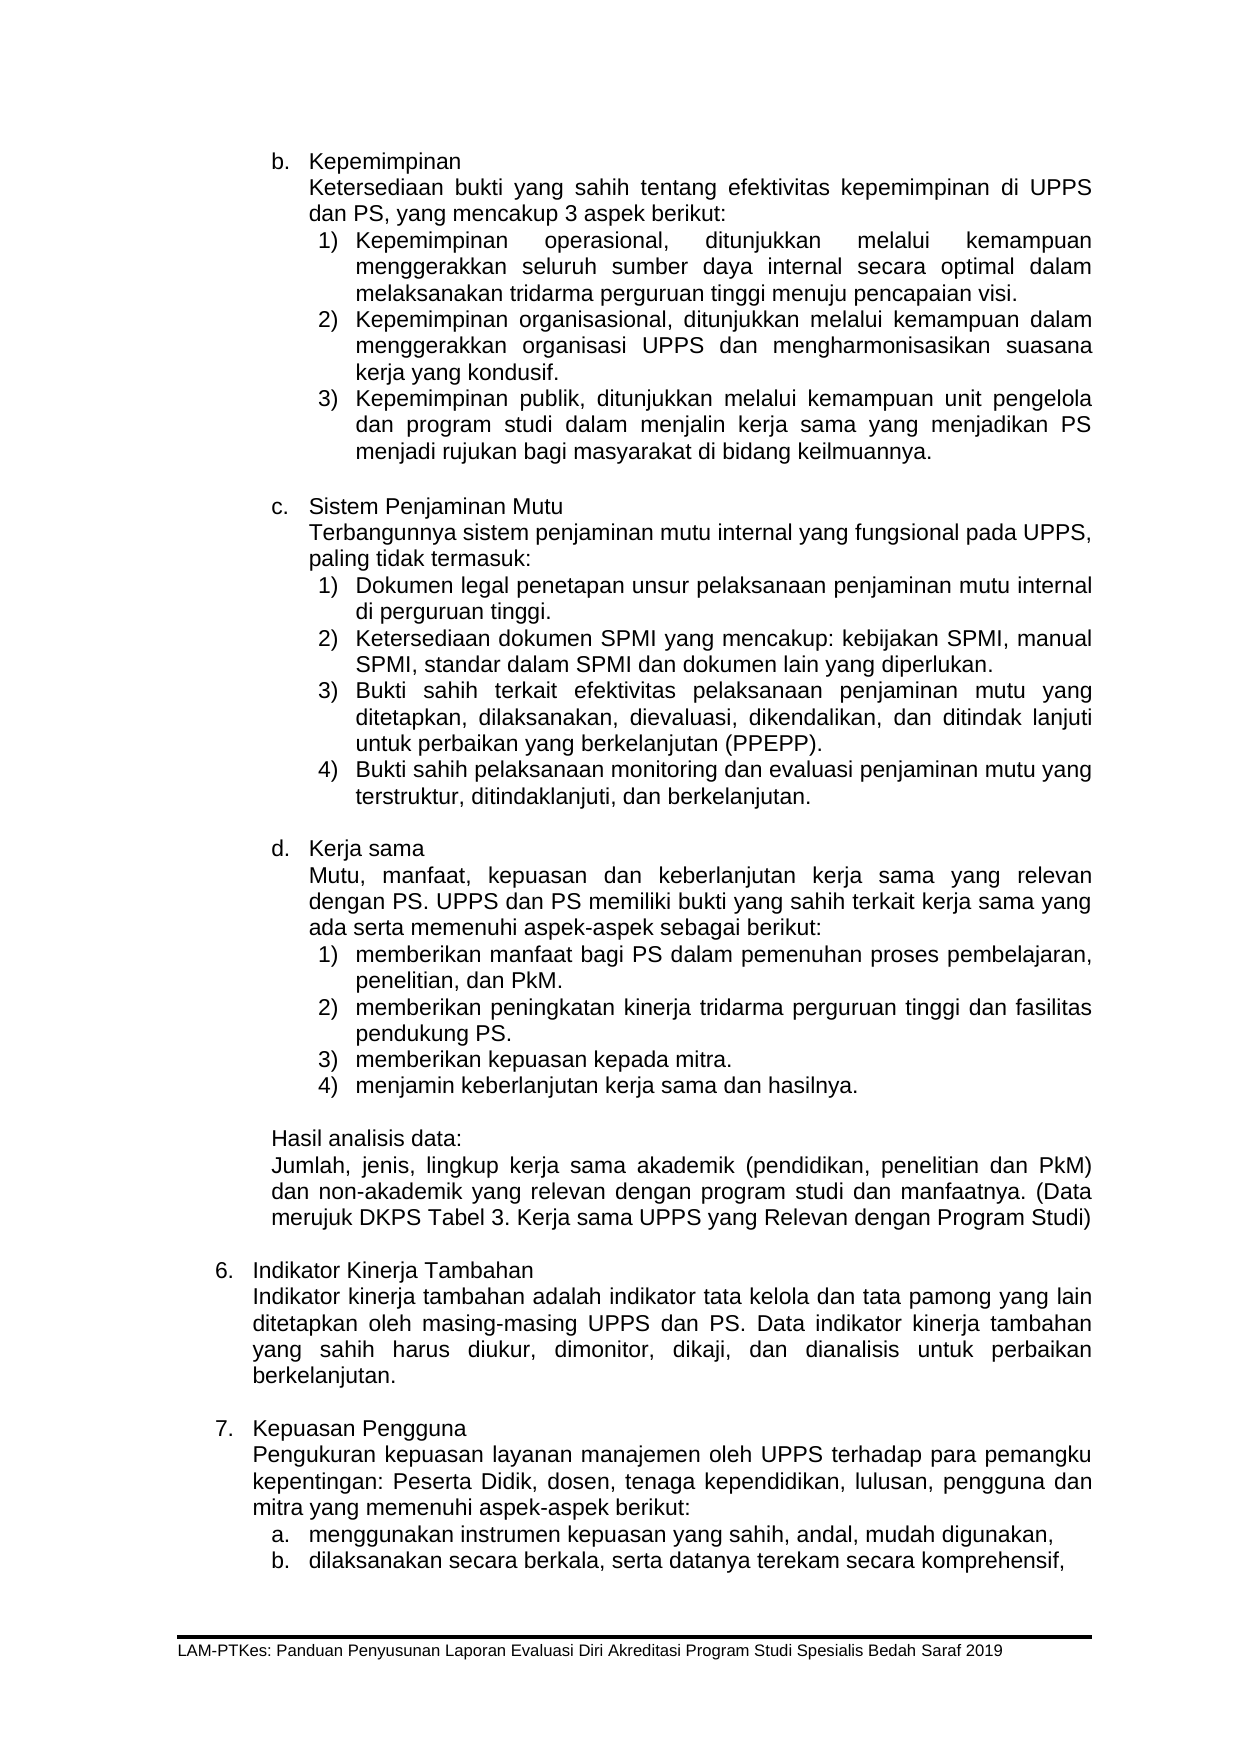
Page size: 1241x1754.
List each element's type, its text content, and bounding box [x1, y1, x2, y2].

text Ketersediaan bukti yang sahih tentang efektivitas kepemimpinan di UPPS dan PS, yang mencakup 3 aspek berikut: [308, 174, 1092, 227]
list menjamin keberlanjutan kerja sama dan hasilnya. [318, 1072, 1092, 1099]
list Bukti sahih pelaksanaan monitoring dan evaluasi penjaminan mutu yang terstruktur, ditindaklanjuti, dan berkelanjutan. [318, 756, 1092, 809]
list memberikan kepuasan kepada mitra. [318, 1046, 1092, 1072]
list menggunakan instrumen kepuasan yang sahih, andal, mudah digunakan, [271, 1521, 1092, 1547]
list Dokumen legal penetapan unsur pelaksanaan penjaminan mutu internal di perguruan tinggi. [318, 572, 1092, 624]
text Jumlah, jenis, lingkup kerja sama akademik (pendidikan, penelitian dan PkM) dan non-akademik yang relevan dengan program studi dan manfaatnya. (Data merujuk DKPS Tabel 3. Kerja sama UPPS yang Relevan dengan Program Studi) [271, 1152, 1092, 1231]
text Indikator kinerja tambahan adalah indikator tata kelola dan tata pamong yang lain ditetapkan oleh masing-masing UPPS dan PS. Data indikator kinerja tambahan yang sahih harus diukur, dimonitor, dikaji, dan dianalisis untuk perbaikan berkelanjutan. [252, 1283, 1092, 1389]
list memberikan manfaat bagi PS dalam pemenuhan proses pembelajaran, penelitian, dan PkM. [318, 941, 1092, 993]
list Kepuasan Pengguna [215, 1415, 1092, 1441]
list Kepemimpinan publik, ditunjukkan melalui kemampuan unit pengelola dan program studi dalam menjalin kerja sama yang menjadikan PS menjadi rujukan bagi masyarakat di bidang keilmuannya. [318, 385, 1092, 464]
list dilaksanakan secara berkala, serta datanya terekam secara komprehensif, [271, 1547, 1092, 1573]
text Terbangunnya sistem penjaminan mutu internal yang fungsional pada UPPS, paling tidak termasuk: [308, 519, 1092, 572]
list Kepemimpinan organisasional, ditunjukkan melalui kemampuan dalam menggerakkan organisasi UPPS dan mengharmonisasikan suasana kerja yang kondusif. [318, 306, 1092, 385]
list Kepemimpinan [271, 148, 1092, 174]
text Pengukuran kepuasan layanan manajemen oleh UPPS terhadap para pemangku kepentingan: Peserta Didik, dosen, tenaga kependidikan, lulusan, pengguna dan mitra yang memenuhi aspek-aspek berikut: [252, 1441, 1092, 1521]
list Kerja sama [271, 835, 1092, 862]
list Sistem Penjaminan Mutu [271, 493, 1092, 519]
list Ketersediaan dokumen SPMI yang mencakup: kebijakan SPMI, manual SPMI, standar dalam SPMI dan dokumen lain yang diperlukan. [318, 624, 1092, 677]
list Indikator Kinerja Tambahan [215, 1257, 1092, 1283]
list memberikan peningkatan kinerja tridarma perguruan tinggi dan fasilitas pendukung PS. [318, 993, 1092, 1046]
text Hasil analisis data: [271, 1125, 1092, 1152]
text Mutu, manfaat, kepuasan dan keberlanjutan kerja sama yang relevan dengan PS. UPPS dan PS memiliki bukti yang sahih terkait kerja sama yang ada serta memenuhi aspek-aspek sebagai berikut: [308, 862, 1092, 941]
list Kepemimpinan operasional, ditunjukkan melalui kemampuan menggerakkan seluruh sumber daya internal secara optimal dalam melaksanakan tridarma perguruan tinggi menuju pencapaian visi. [318, 227, 1092, 306]
list Bukti sahih terkait efektivitas pelaksanaan penjaminan mutu yang ditetapkan, dilaksanakan, dievaluasi, dikendalikan, dan ditindak lanjuti untuk perbaikan yang berkelanjutan (PPEPP). [318, 677, 1092, 756]
